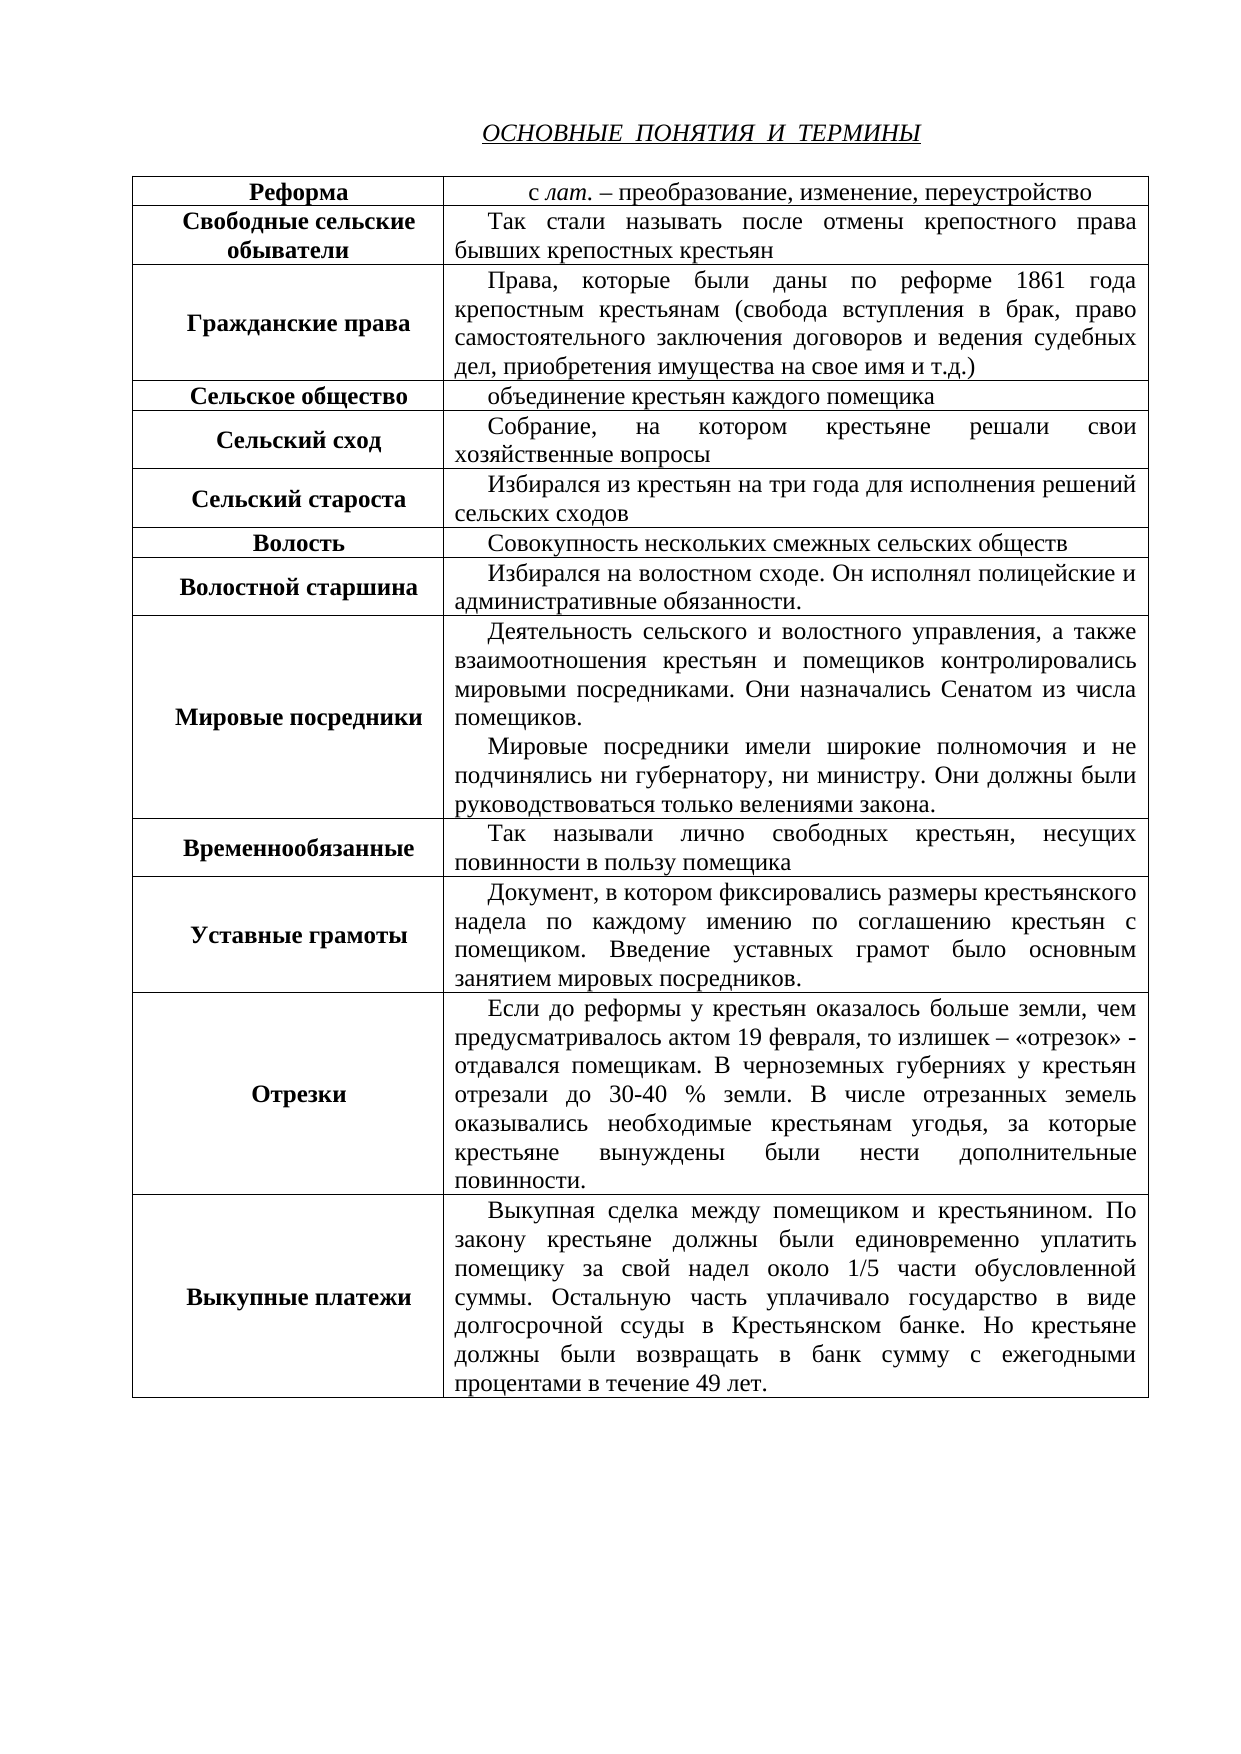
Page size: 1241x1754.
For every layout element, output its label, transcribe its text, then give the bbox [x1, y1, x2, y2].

table_cell Волость [133, 528, 443, 557]
table_cell Сельское общество [133, 381, 443, 410]
table_cell Уставные грамоты [133, 877, 443, 992]
table_cell Сельский староста [133, 469, 443, 527]
table_cell Если до реформы у крестьян оказалось больше земли, чем предусматривалось актом 19 февраля, то излишек – «отрезок» - отдавался помещикам. В черноземных губерниях у крестьян отрезали до 30-40 % земли. В числе отрезанных земель оказывались необходимые крестьянам угодья, за которые крестьяне вынуждены были нести дополнительные повинности. [444, 993, 1148, 1194]
table_cell Мировые посредники [133, 616, 443, 817]
table_cell Избирался из крестьян на три года для исполнения решений сельских сходов [444, 469, 1148, 527]
table_cell Деятельность сельского и волостного управления, а также взаимоотношения крестьян и помещиков контролировались мировыми посредниками. Они назначались Сенатом из числа помещиков. Мировые посредники имели широкие полномочия и не подчинялись ни губернатору, ни министру. Они должны были руководствоваться только велениями закона. [444, 616, 1148, 817]
table_cell Права, которые были даны по реформе 1861 года крепостным крестьянам (свобода вступления в брак, право самостоятельного заключения договоров и ведения судебных дел, приобретения имущества на свое имя и т.д.) [444, 265, 1148, 380]
table_cell Отрезки [133, 993, 443, 1194]
text ОСНОВНЫЕ ПОНЯТИЯ И ТЕРМИНЫ [177, 118, 1152, 147]
table_header Реформа [133, 177, 443, 205]
table_cell Избирался на волостном сходе. Он исполнял полицейские и административные обязанности. [444, 558, 1148, 615]
table_cell Так называли лично свободных крестьян, несущих повинности в пользу помещика [444, 819, 1148, 876]
table_cell Так стали называть после отмены крепостного права бывших крепостных крестьян [444, 206, 1148, 264]
table_cell Собрание, на котором крестьяне решали свои хозяйственные вопросы [444, 411, 1148, 468]
table_cell Временнообязанные [133, 819, 443, 876]
table_cell Документ, в котором фиксировались размеры крестьянского надела по каждому имению по соглашению крестьян с помещиком. Введение уставных грамот было основным занятием мировых посредников. [444, 877, 1148, 992]
table_cell Сельский сход [133, 411, 443, 468]
table_header с лат. – преобразование, изменение, переустройство [444, 177, 1148, 205]
table_cell Совокупность нескольких смежных сельских обществ [444, 528, 1148, 557]
table_cell Гражданские права [133, 265, 443, 380]
table_cell Выкупные платежи [133, 1195, 443, 1397]
table_cell Выкупная сделка между помещиком и крестьянином. По закону крестьяне должны были единовременно уплатить помещику за свой надел около 1/5 части обусловленной суммы. Остальную часть уплачивало государство в виде долгосрочной ссуды в Крестьянском банке. Но крестьяне должны были возвращать в банк сумму с ежегодными процентами в течение 49 лет. [444, 1195, 1148, 1397]
table_cell Волостной старшина [133, 558, 443, 615]
table_cell объединение крестьян каждого помещика [444, 381, 1148, 410]
table_cell Свободные сельские обыватели [133, 206, 443, 264]
